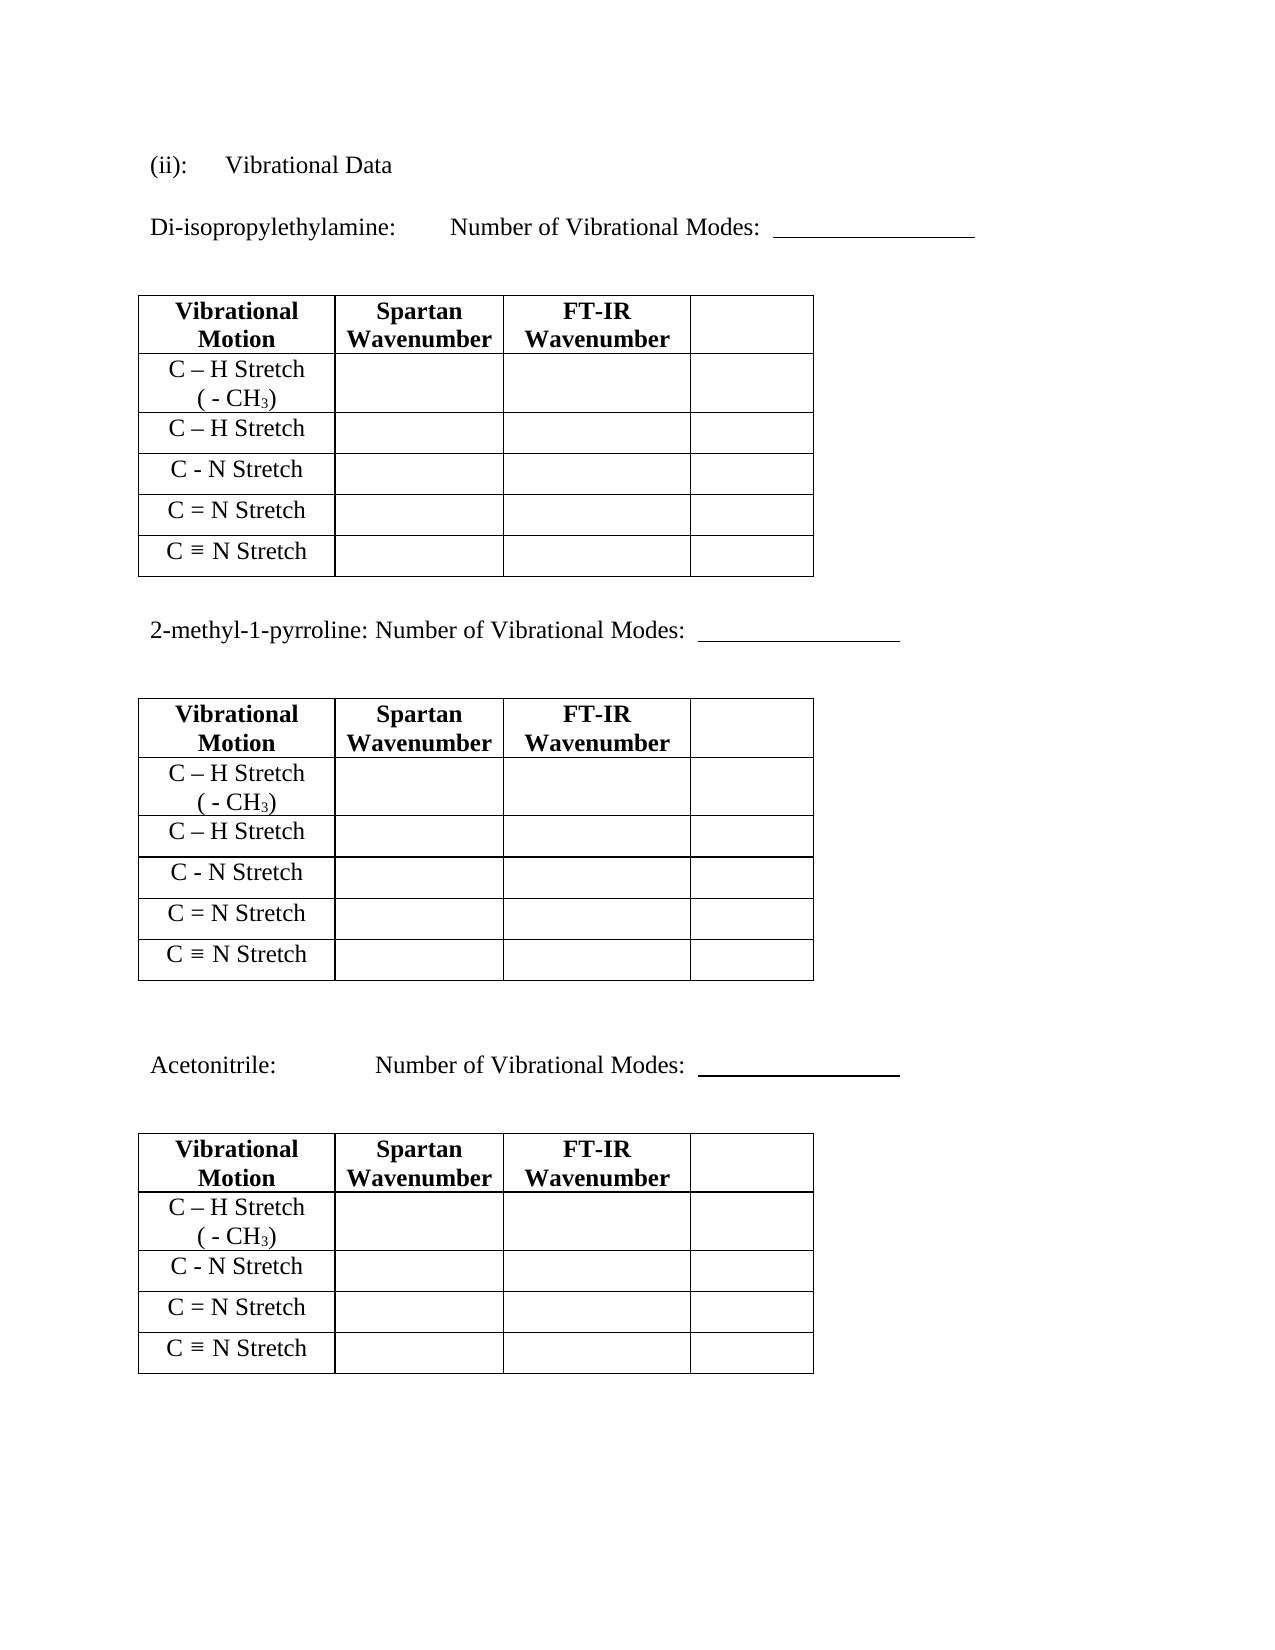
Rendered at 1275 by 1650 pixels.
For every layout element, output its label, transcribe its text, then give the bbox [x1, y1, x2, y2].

table_cell C – H Stretch ( - CH3) [139, 354, 334, 412]
text (ii): Vibrational Data [150, 150, 1125, 179]
table_cell [691, 858, 813, 897]
table_header FT-IR Wavenumber [504, 296, 690, 353]
table_cell [504, 1251, 690, 1291]
table_cell C = N Stretch [139, 495, 334, 535]
table_cell C – H Stretch ( - CH3) [139, 758, 334, 815]
table_cell [691, 816, 813, 856]
table_header Spartan Wavenumber [336, 699, 503, 757]
table_cell [336, 899, 503, 938]
table_cell C – H Stretch ( - CH3) [139, 1193, 334, 1250]
table_cell [504, 758, 690, 815]
table_cell [504, 1333, 690, 1373]
table_cell [691, 1333, 813, 1373]
table_cell [504, 940, 690, 979]
table_cell [504, 354, 690, 412]
text Di-isopropylethylamine: Number of Vibrational Modes: [150, 212, 1125, 241]
table_cell [336, 413, 503, 453]
table_cell [691, 1193, 813, 1250]
table_cell C = N Stretch [139, 1292, 334, 1332]
table_cell [336, 816, 503, 856]
table_cell [336, 1292, 503, 1332]
table_cell C - N Stretch [139, 454, 334, 494]
table_cell [504, 413, 690, 453]
table_header FT-IR Wavenumber [504, 699, 690, 757]
table_cell C - N Stretch [139, 1251, 334, 1291]
table_header [691, 699, 813, 757]
table_cell [691, 454, 813, 494]
table_cell C N Stretch [139, 536, 334, 576]
table_cell [336, 758, 503, 815]
table_cell [691, 495, 813, 535]
table_cell [336, 495, 503, 535]
table_header [691, 296, 813, 353]
table_cell [336, 1251, 503, 1291]
table_cell C - N Stretch [139, 858, 334, 897]
table_cell [336, 1333, 503, 1373]
table_cell [691, 940, 813, 979]
table_header Vibrational Motion [139, 1134, 334, 1191]
table_cell [336, 1193, 503, 1250]
table_cell [504, 1292, 690, 1332]
table_header Spartan Wavenumber [336, 1134, 503, 1191]
table_cell C – H Stretch [139, 413, 334, 453]
table_cell [504, 816, 690, 856]
table_cell C N Stretch [139, 940, 334, 979]
text 2-methyl-1-pyrroline: Number of Vibrational Modes: [150, 616, 1125, 644]
table_cell [691, 354, 813, 412]
table_header FT-IR Wavenumber [504, 1134, 690, 1191]
table_cell C = N Stretch [139, 899, 334, 938]
table_header [691, 1134, 813, 1191]
table_cell C – H Stretch [139, 816, 334, 856]
table_header Vibrational Motion [139, 296, 334, 353]
table_cell C N Stretch [139, 1333, 334, 1373]
table_cell [336, 454, 503, 494]
table_cell [336, 940, 503, 979]
text Acetonitrile: Number of Vibrational Modes: [150, 1050, 1125, 1079]
table_cell [504, 1193, 690, 1250]
table_cell [504, 858, 690, 897]
table_cell [504, 454, 690, 494]
table_cell [691, 413, 813, 453]
table_header Vibrational Motion [139, 699, 334, 757]
table_cell [336, 858, 503, 897]
table_cell [504, 899, 690, 938]
table_cell [691, 1292, 813, 1332]
table_cell [691, 536, 813, 576]
table_header Spartan Wavenumber [336, 296, 503, 353]
table_cell [504, 536, 690, 576]
table_cell [691, 1251, 813, 1291]
table_cell [336, 536, 503, 576]
table_cell [336, 354, 503, 412]
table_cell [504, 495, 690, 535]
table_cell [691, 899, 813, 938]
table_cell [691, 758, 813, 815]
